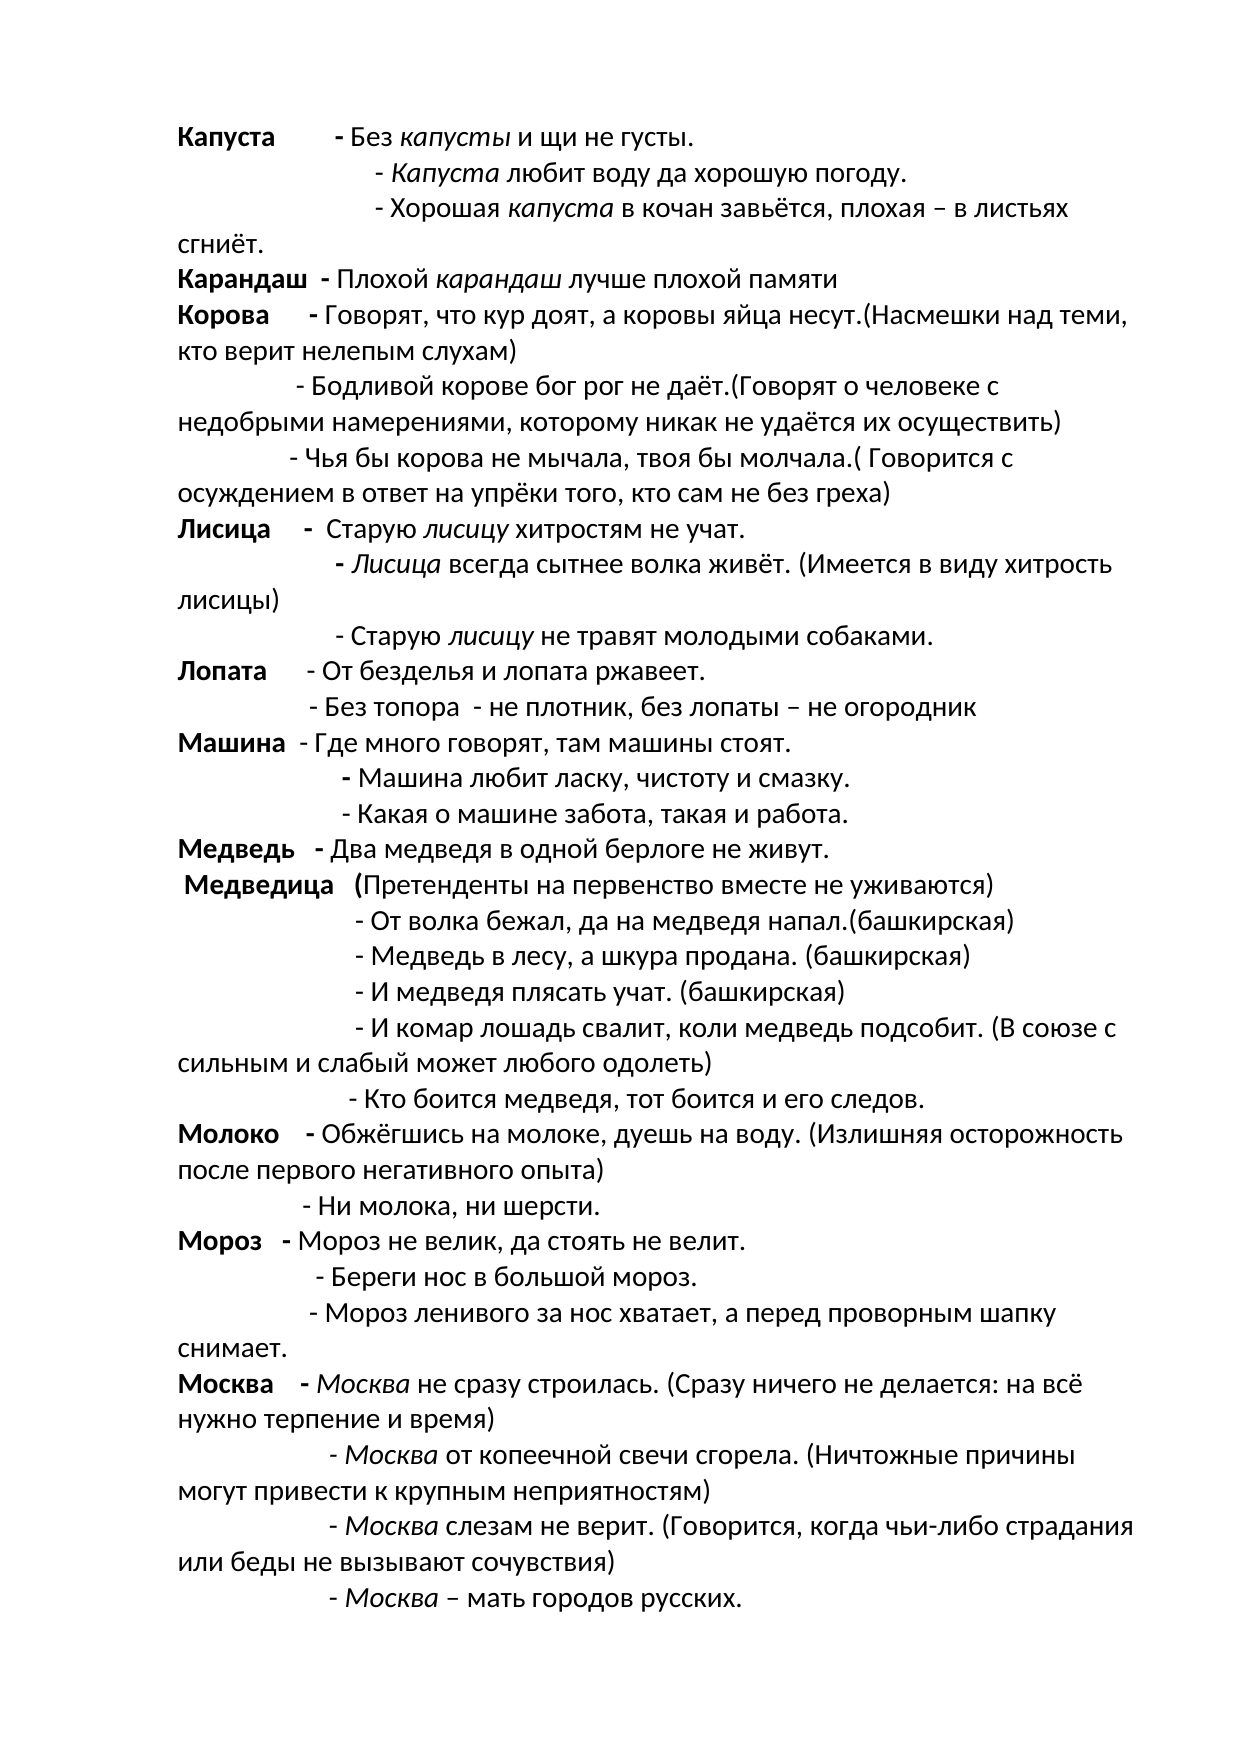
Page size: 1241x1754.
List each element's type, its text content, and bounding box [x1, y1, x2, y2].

text Медведица (Претенденты на первенство вместе не уживаются) [177, 866, 1152, 902]
text - Какая о машине забота, такая и работа. [177, 795, 1152, 831]
text - Чья бы корова не мычала, твоя бы молчала.( Говорится с осуждением в ответ на упрёки того, кто сам не без греха) [177, 439, 1152, 510]
text Москва - Москва не сразу строилась. (Сразу ничего не делается: на всё нужно терпение и время) [177, 1365, 1152, 1436]
text - Береги нос в большой мороз. [177, 1258, 1152, 1294]
text - Мороз ленивого за нос хватает, а перед проворным шапку снимает. [177, 1294, 1152, 1365]
text Медведь - Два медведя в одной берлоге не живут. [177, 831, 1152, 866]
text Машина - Где много говорят, там машины стоят. [177, 724, 1152, 759]
text - Ни молока, ни шерсти. [177, 1187, 1152, 1222]
text - Без топора - не плотник, без лопаты – не огородник [177, 688, 1152, 724]
text - Москва от копеечной свечи сгорела. (Ничтожные причины могут привести к крупным неприятностям) [177, 1436, 1152, 1507]
text Корова - Говорят, что кур доят, а коровы яйца несут.(Насмешки над теми, кто верит нелепым слухам) [177, 296, 1152, 367]
text Карандаш - Плохой карандаш лучше плохой памяти [177, 261, 1152, 296]
text - Лисица всегда сытнее волка живёт. (Имеется в виду хитрость лисицы) [177, 546, 1152, 617]
text - Капуста любит воду да хорошую погоду. [177, 154, 1152, 189]
text - И комар лошадь свалит, коли медведь подсобит. (В союзе с сильным и слабый может любого одолеть) [177, 1009, 1152, 1080]
text - Медведь в лесу, а шкура продана. (башкирская) [177, 937, 1152, 973]
text Капуста - Без капусты и щи не густы. [177, 118, 1152, 154]
text - И медведя плясать учат. (башкирская) [177, 973, 1152, 1009]
text - Старую лисицу не травят молодыми собаками. [177, 617, 1152, 652]
text Лопата - От безделья и лопата ржавеет. [177, 652, 1152, 688]
text - От волка бежал, да на медведя напал.(башкирская) [177, 902, 1152, 937]
text - Москва – мать городов русских. [177, 1579, 1152, 1614]
text - Москва слезам не верит. (Говорится, когда чьи-либо страдания или беды не вызывают сочувствия) [177, 1507, 1152, 1579]
text - Машина любит ласку, чистоту и смазку. [177, 759, 1152, 795]
text Мороз - Мороз не велик, да стоять не велит. [177, 1222, 1152, 1258]
text - Хорошая капуста в кочан завьётся, плохая – в листьях сгниёт. [177, 189, 1152, 261]
text Лисица - Старую лисицу хитростям не учат. [177, 510, 1152, 546]
text Молоко - Обжёгшись на молоке, дуешь на воду. (Излишняя осторожность после первого негативного опыта) [177, 1116, 1152, 1187]
text - Кто боится медведя, тот боится и его следов. [177, 1080, 1152, 1116]
text - Бодливой корове бог рог не даёт.(Говорят о человеке с недобрыми намерениями, которому никак не удаётся их осуществить) [177, 367, 1152, 439]
